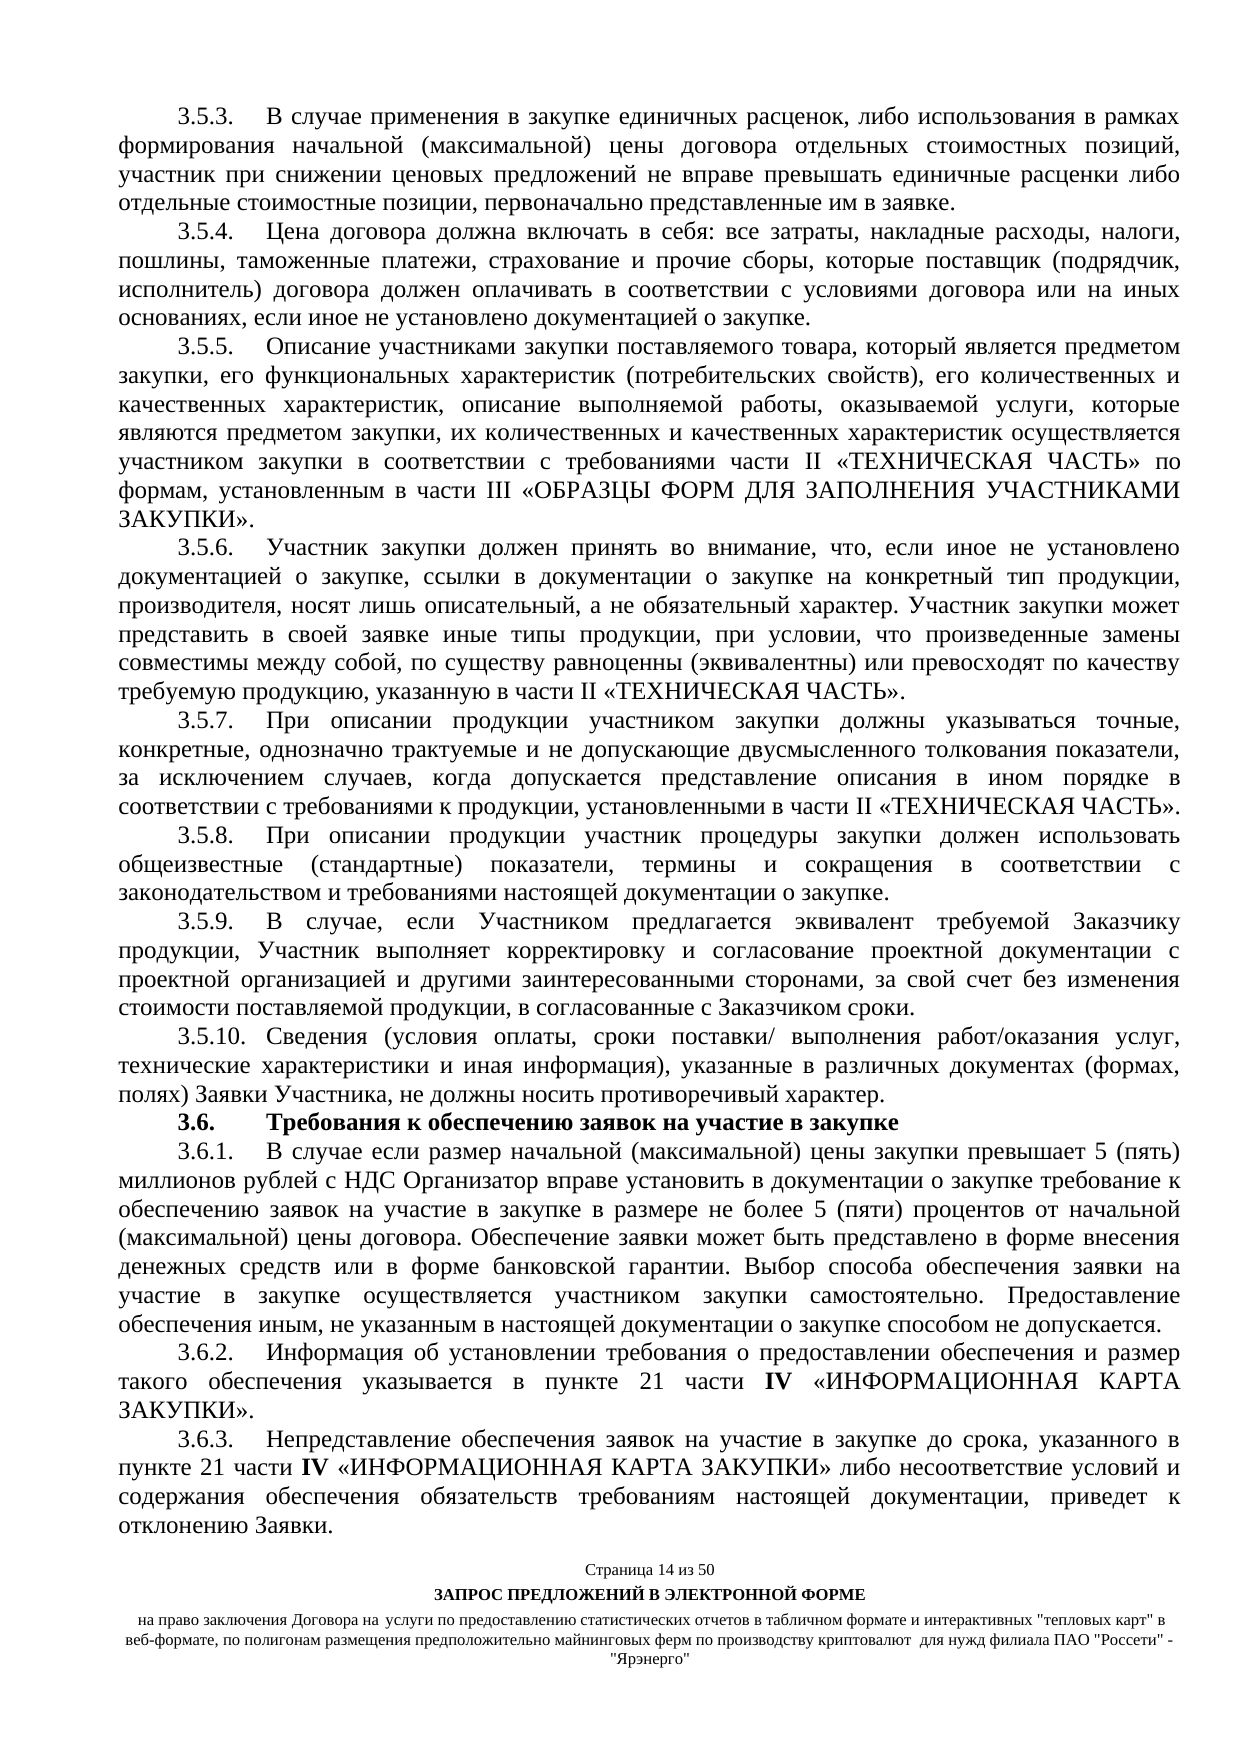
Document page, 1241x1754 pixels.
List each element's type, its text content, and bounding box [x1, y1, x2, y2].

subtitle При описании продукции участником закупки должны указываться точные, конкретные, однозначно трактуемые и не допускающие двусмысленного толкования показатели, за исключением случаев, когда допускается представление описания в ином порядке в соответствии с требованиями к продукции, установленными в части II «ТЕХНИЧЕСКАЯ ЧАСТЬ». [118, 705, 1181, 820]
subtitle Требования к обеспечению заявок на участие в закупке [118, 1107, 1181, 1136]
subtitle При описании продукции участник процедуры закупки должен использовать общеизвестные (стандартные) показатели, термины и сокращения в соответствии с законодательством и требованиями настоящей документации о закупке. [118, 820, 1181, 906]
subtitle Сведения (условия оплаты, сроки поставки/ выполнения работ/оказания услуг, технические характеристики и иная информация), указанные в различных документах (формах, полях) Заявки Участника, не должны носить противоречивый характер. [118, 1021, 1181, 1107]
subtitle Цена договора должна включать в себя: все затраты, накладные расходы, налоги, пошлины, таможенные платежи, страхование и прочие сборы, которые поставщик (подрядчик, исполнитель) договора должен оплачивать в соответствии с условиями договора или на иных основаниях, если иное не установлено документацией о закупке. [118, 216, 1181, 331]
subtitle В случае если размер начальной (максимальной) цены закупки превышает 5 (пять) миллионов рублей с НДС Организатор вправе установить в документации о закупке требование к обеспечению заявок на участие в закупке в размере не более 5 (пяти) процентов от начальной (максимальной) цены договора. Обеспечение заявки может быть представлено в форме внесения денежных средств или в форме банковской гарантии. Выбор способа обеспечения заявки на участие в закупке осуществляется участником закупки самостоятельно. Предоставление обеспечения иным, не указанным в настоящей документации о закупке способом не допускается. [118, 1136, 1181, 1337]
subtitle В случае, если Участником предлагается эквивалент требуемой Заказчику продукции, Участник выполняет корректировку и согласование проектной документации с проектной организацией и другими заинтересованными сторонами, за свой счет без изменения стоимости поставляемой продукции, в согласованные с Заказчиком сроки. [118, 906, 1181, 1021]
subtitle Непредставление обеспечения заявок на участие в закупке до срока, указанного в пункте 21 части IV «ИНФОРМАЦИОННАЯ КАРТА ЗАКУПКИ» либо несоответствие условий и содержания обеспечения обязательств требованиям настоящей документации, приведет к отклонению Заявки. [118, 1424, 1181, 1539]
subtitle Информация об установлении требования о предоставлении обеспечения и размер такого обеспечения указывается в пункте 21 части IV «ИНФОРМАЦИОННАЯ КАРТА ЗАКУПКИ». [118, 1337, 1181, 1424]
subtitle В случае применения в закупке единичных расценок, либо использования в рамках формирования начальной (максимальной) цены договора отдельных стоимостных позиций, участник при снижении ценовых предложений не вправе превышать единичные расценки либо отдельные стоимостные позиции, первоначально представленные им в заявке. [118, 101, 1181, 216]
subtitle Описание участниками закупки поставляемого товара, который является предметом закупки, его функциональных характеристик (потребительских свойств), его количественных и качественных характеристик, описание выполняемой работы, оказываемой услуги, которые являются предметом закупки, их количественных и качественных характеристик осуществляется участником закупки в соответствии с требованиями части II «ТЕХНИЧЕСКАЯ ЧАСТЬ» по формам, установленным в части III «ОБРАЗЦЫ ФОРМ ДЛЯ ЗАПОЛНЕНИЯ УЧАСТНИКАМИ ЗАКУПКИ». [118, 331, 1181, 532]
subtitle Участник закупки должен принять во внимание, что, если иное не установлено документацией о закупке, ссылки в документации о закупке на конкретный тип продукции, производителя, носят лишь описательный, а не обязательный характер. Участник закупки может представить в своей заявке иные типы продукции, при условии, что произведенные замены совместимы между собой, по существу равноценны (эквивалентны) или превосходят по качеству требуемую продукцию, указанную в части II «ТЕХНИЧЕСКАЯ ЧАСТЬ». [118, 532, 1181, 705]
